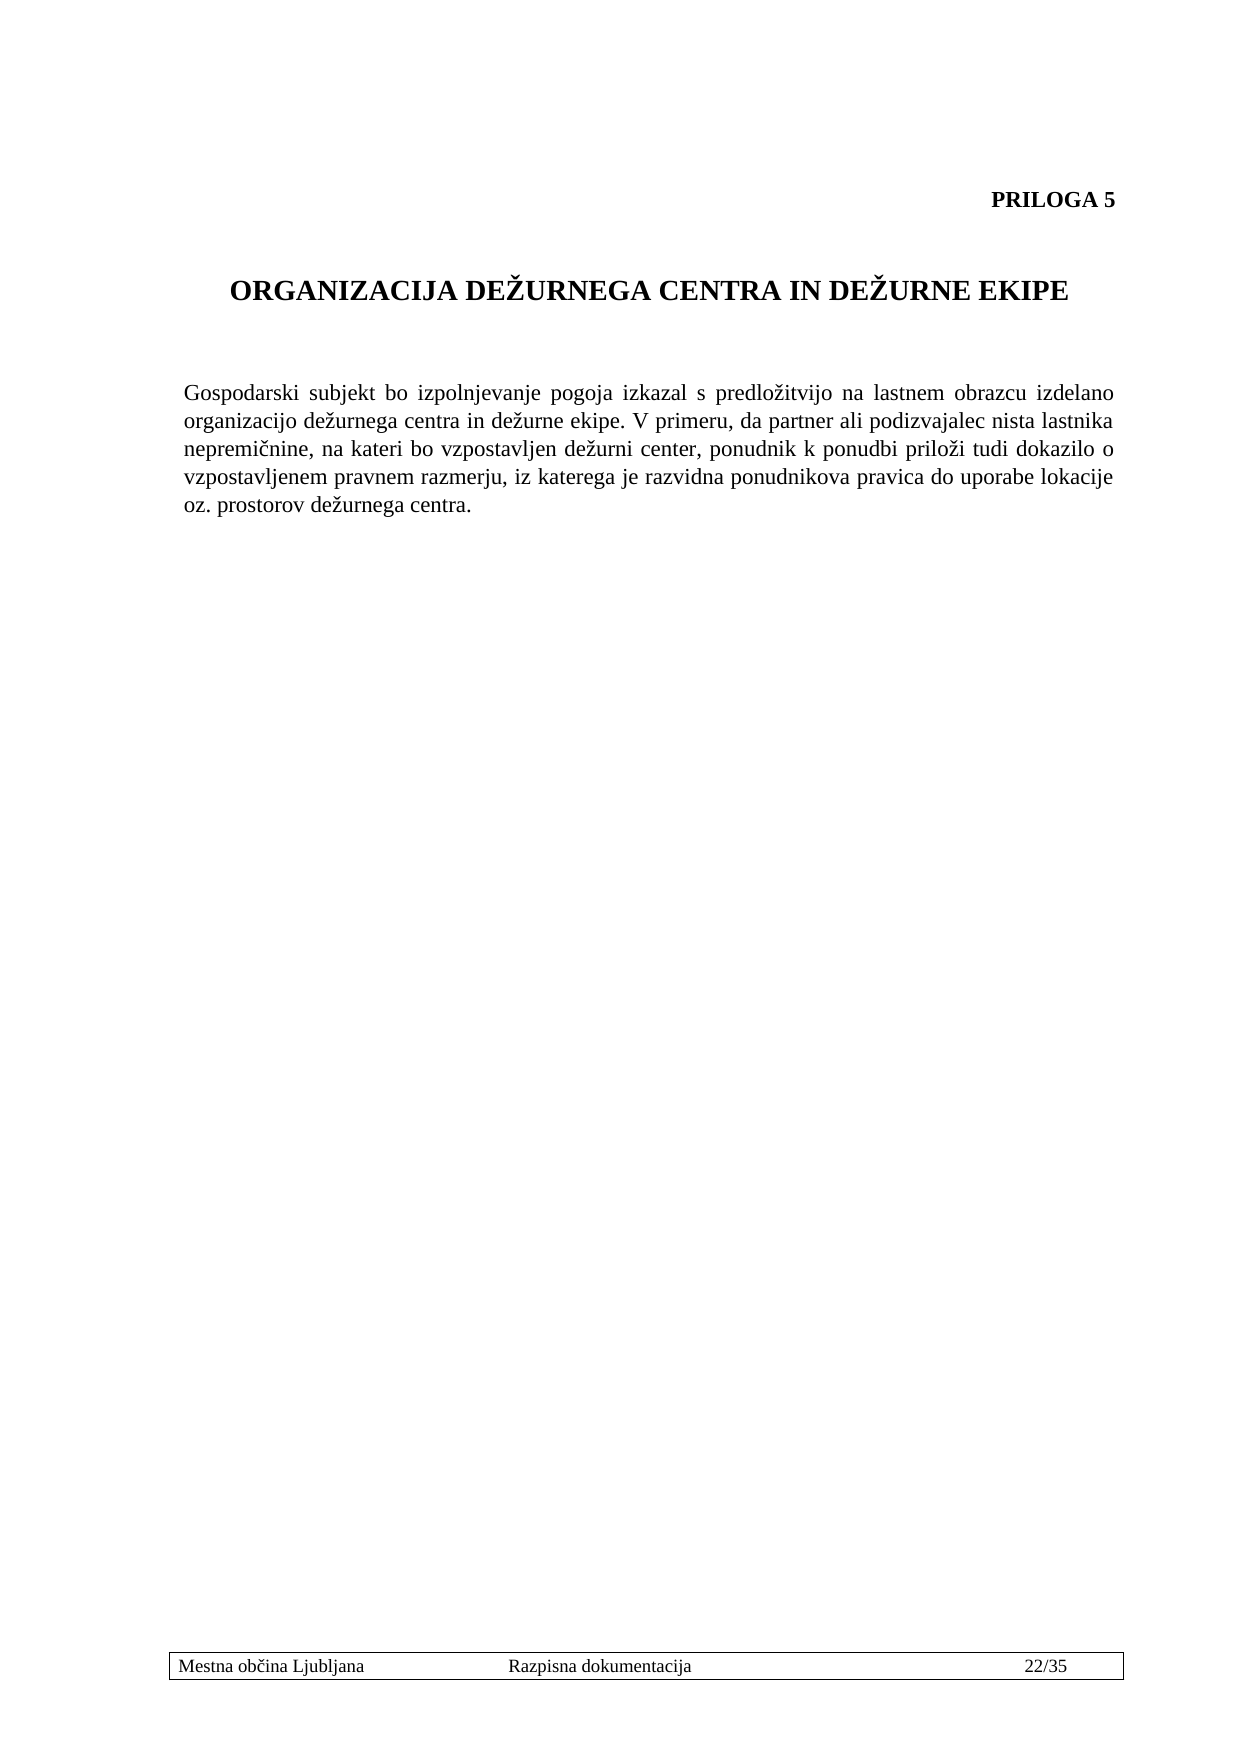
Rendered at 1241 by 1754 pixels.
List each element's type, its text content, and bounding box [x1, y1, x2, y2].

text ORGANIZACIJA DEŽURNEGA CENTRA IN DEŽURNE EKIPE [184, 273, 1115, 306]
text PRILOGA 5 [66, 186, 1115, 213]
text Gospodarski subjekt bo izpolnjevanje pogoja izkazal s predložitvijo na lastnem obrazcu izdelano organizacijo dežurnega centra in dežurne ekipe. V primeru, da partner ali podizvajalec nista lastnika nepremičnine, na kateri bo vzpostavljen dežurni center, ponudnik k ponudbi priloži tudi dokazilo o vzpostavljenem pravnem razmerju, iz katerega je razvidna ponudnikova pravica do uporabe lokacije oz. prostorov dežurnega centra. [184, 379, 1115, 517]
